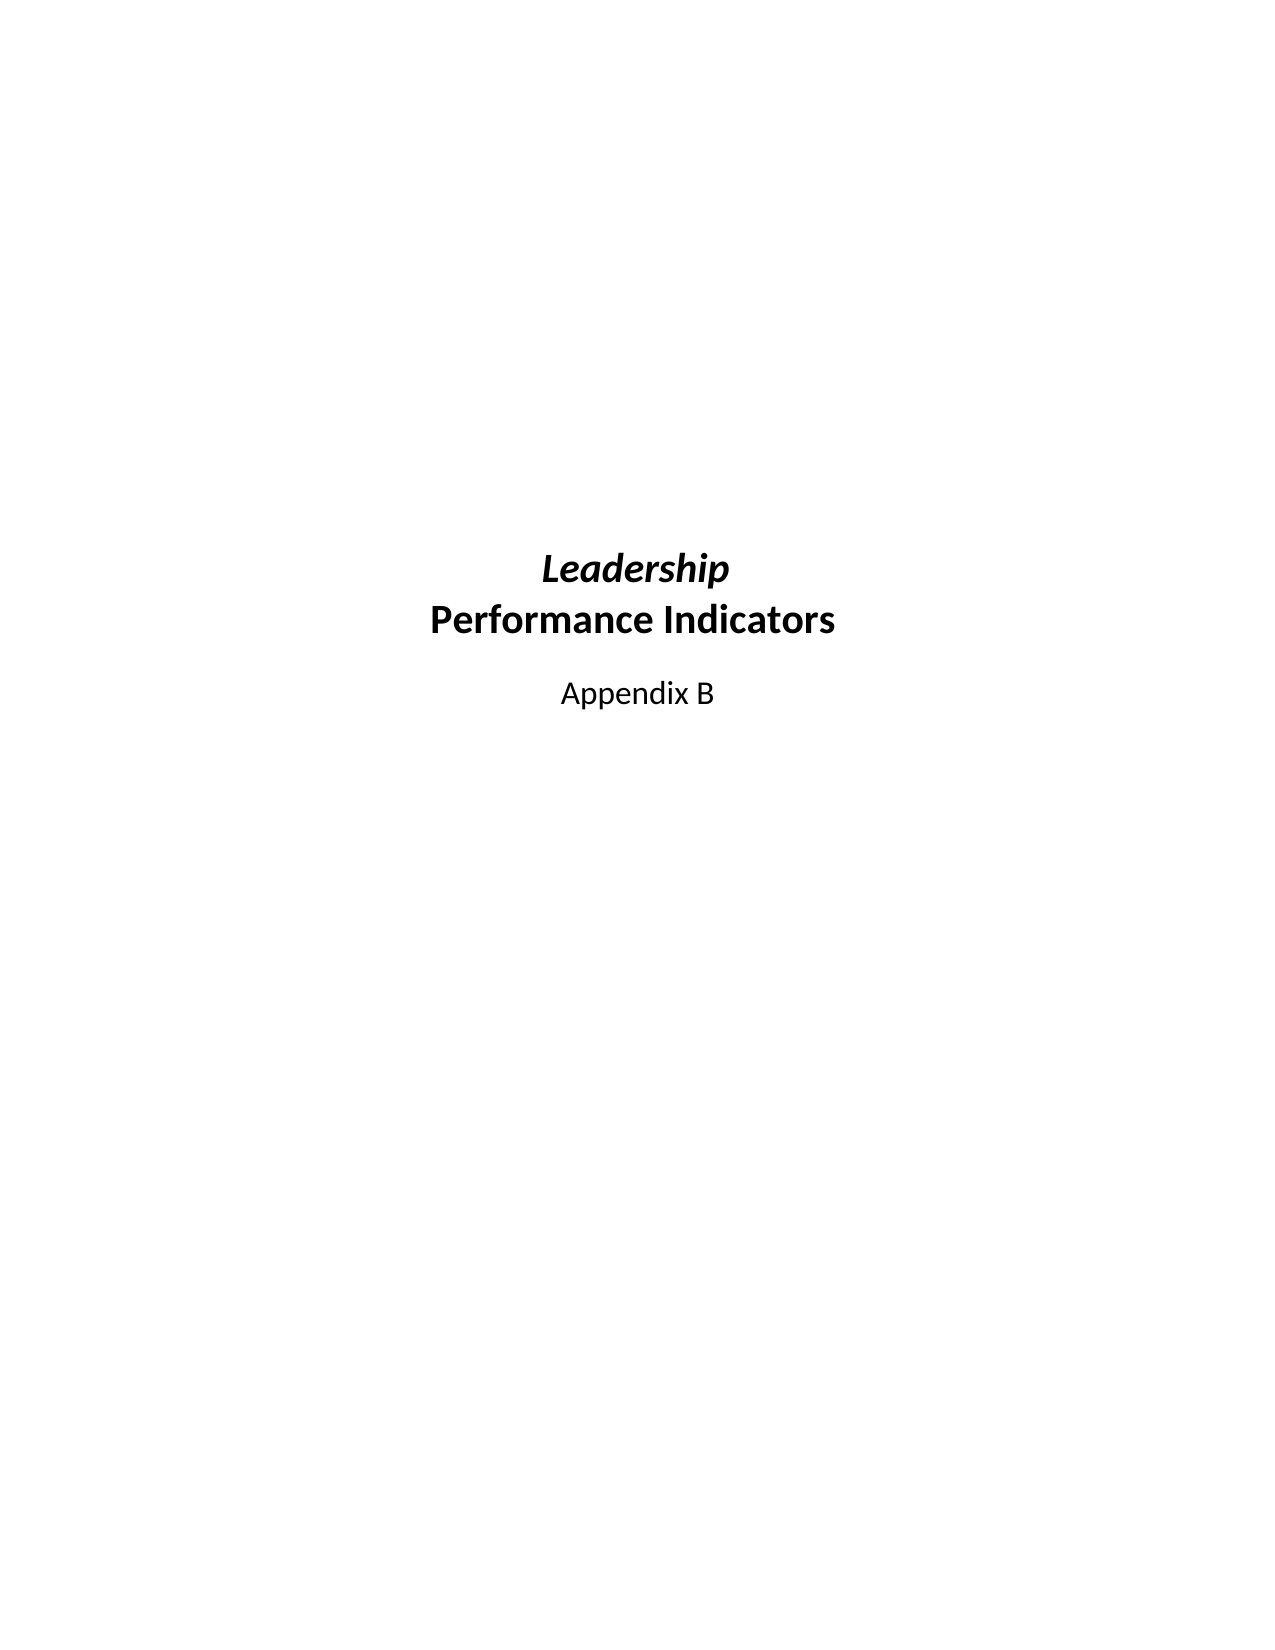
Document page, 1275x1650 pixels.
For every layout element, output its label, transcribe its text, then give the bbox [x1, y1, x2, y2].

text Performance Indicators [150, 593, 1125, 672]
text Leadership [150, 542, 1125, 593]
text Appendix B [150, 672, 1125, 713]
